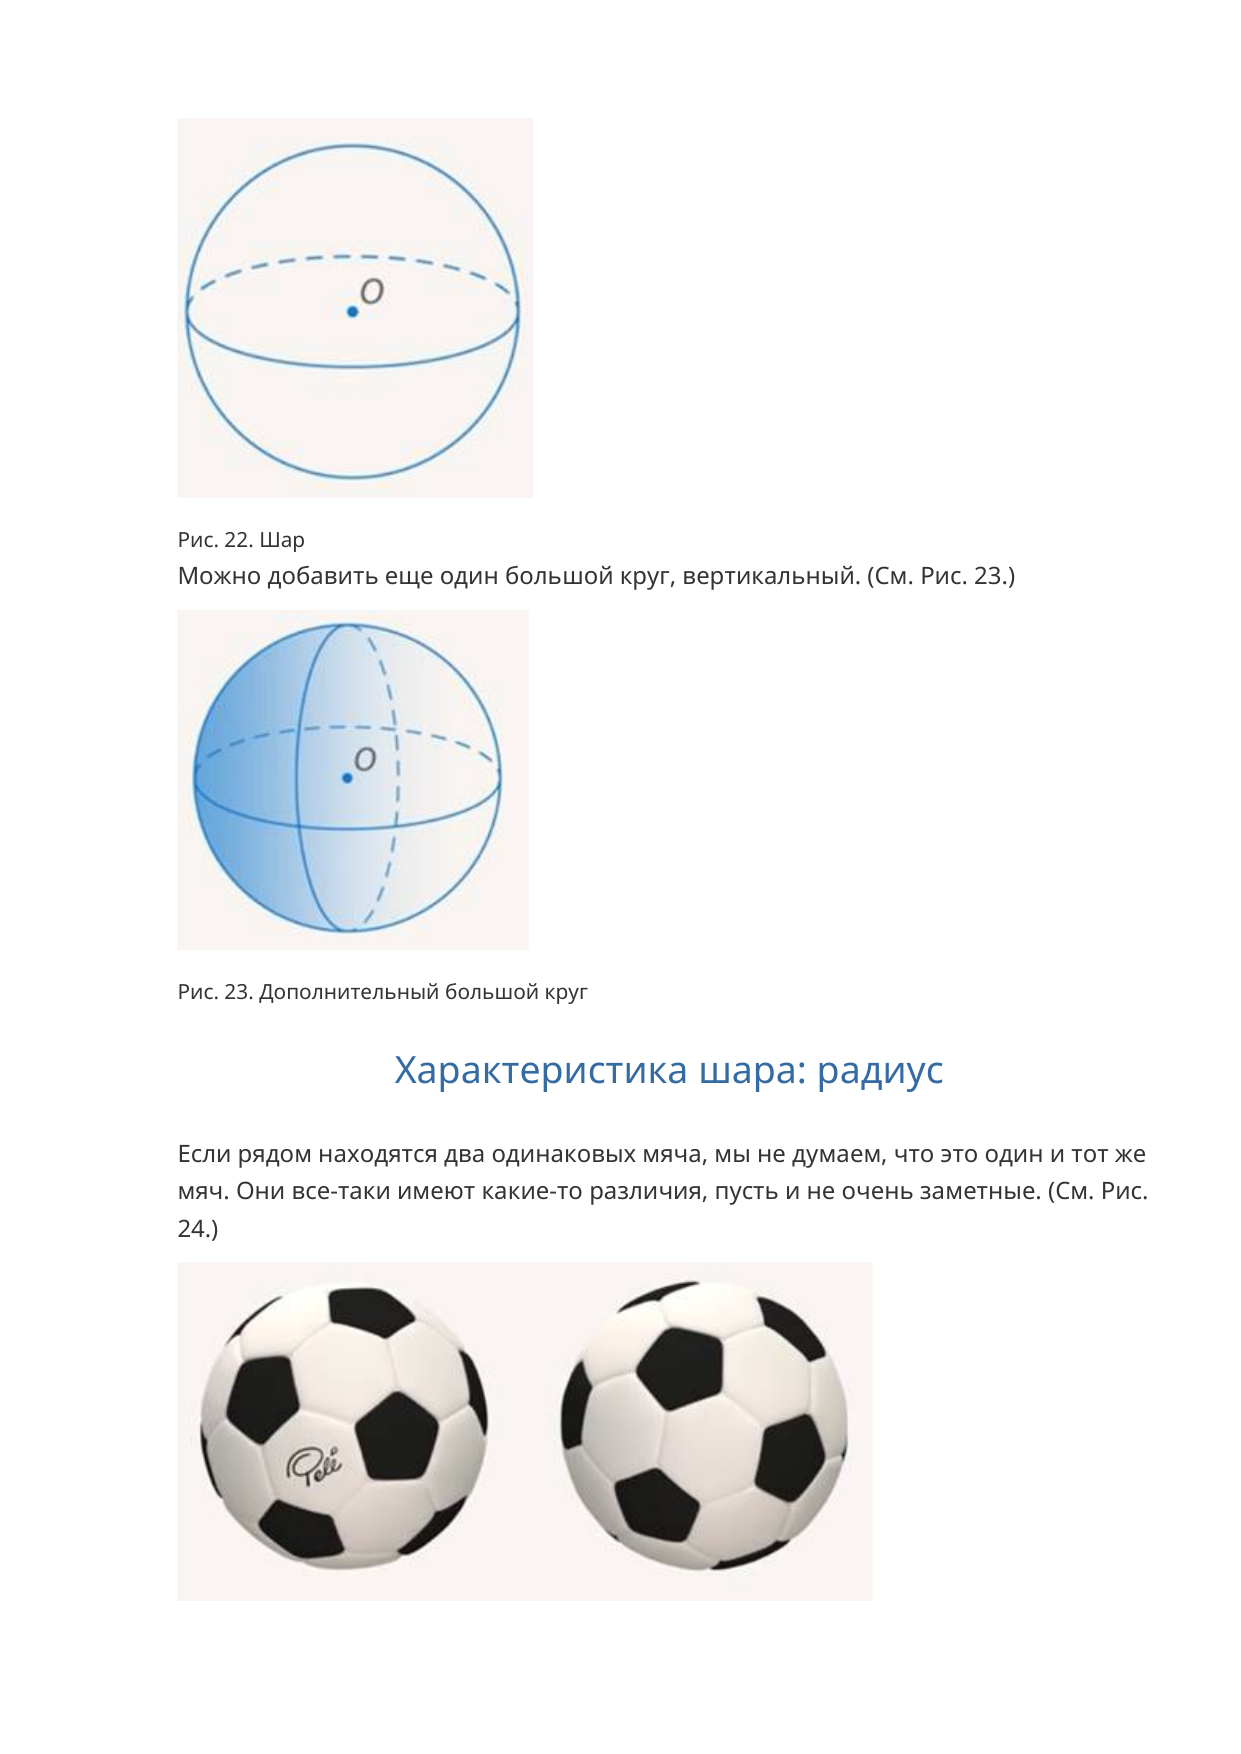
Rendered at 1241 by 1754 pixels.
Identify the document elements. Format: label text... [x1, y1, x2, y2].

text Если рядом находятся два одинаковых мяча, мы не думаем, что это один и тот же мяч. Они все-таки имеют какие-то различия, пусть и не очень заметные. (См. Рис. 24.) [177, 1132, 1152, 1244]
text Рис. 22. Шар [177, 517, 1152, 554]
picture [177, 610, 529, 950]
text Характеристика шара: радиус [177, 1043, 1152, 1094]
picture [177, 1262, 873, 1601]
text Можно добавить еще один большой круг, вертикальный. (См. Рис. 23.) [177, 554, 1152, 592]
text Рис. 23. Дополнительный большой круг [177, 968, 1152, 1006]
picture [177, 118, 534, 498]
